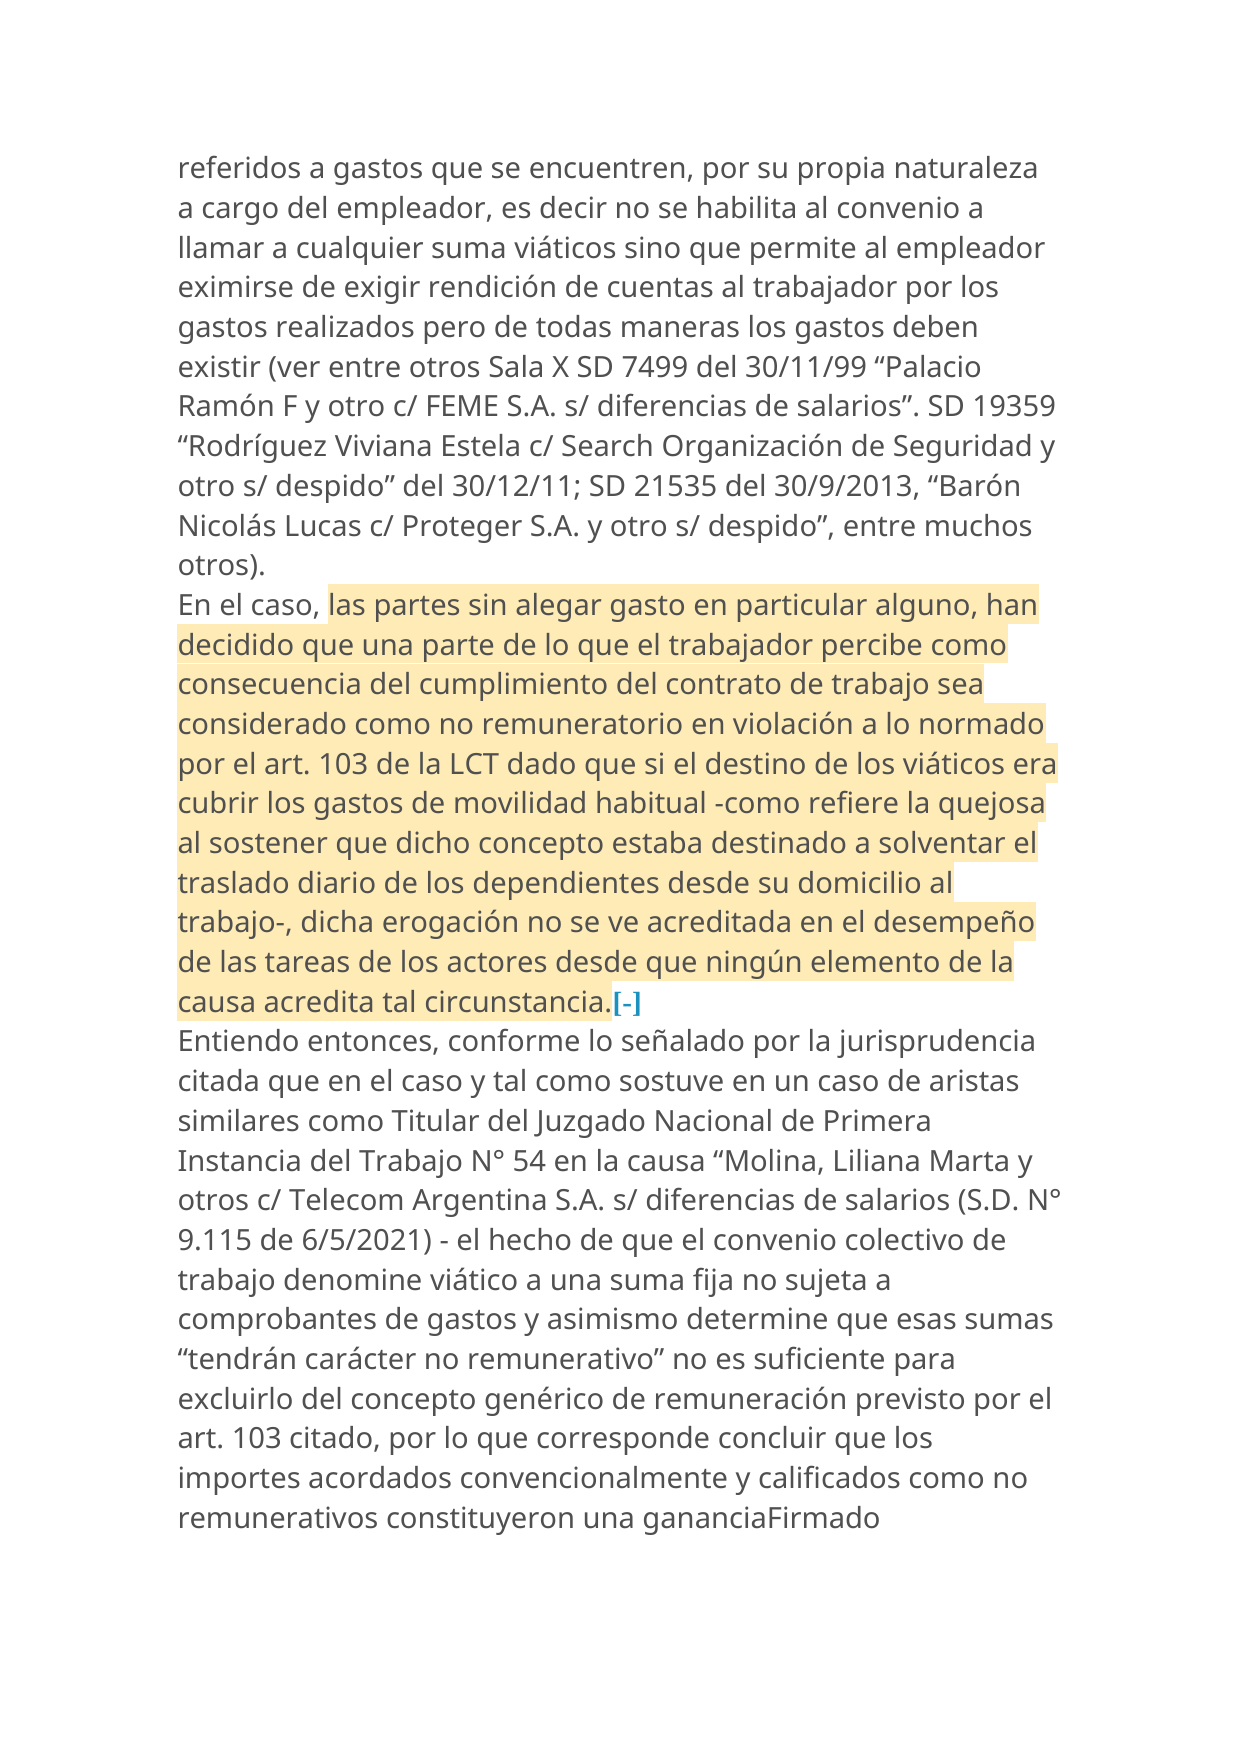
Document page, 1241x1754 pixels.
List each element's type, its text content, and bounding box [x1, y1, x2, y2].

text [177, 1021, 1063, 1537]
text En el caso, las partes sin alegar gasto en particular alguno, han decidido que una parte de lo que el trabajador percibe como consecuencia del cumplimiento del contrato de trabajo sea considerado como no remuneratorio en violación a lo normado por el art. 103 de la LCT dado que si el destino de los viáticos era cubrir los gastos de movilidad habitual -como refiere la quejosa al sostener que dicho concepto estaba destinado a solventar el traslado diario de los dependientes desde su domicilio al trabajo-, dicha erogación no se ve acreditada en el desempeño de las tareas de los actores desde que ningún elemento de la causa acredita tal circunstancia.[-] [177, 584, 1063, 1021]
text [177, 148, 1063, 584]
